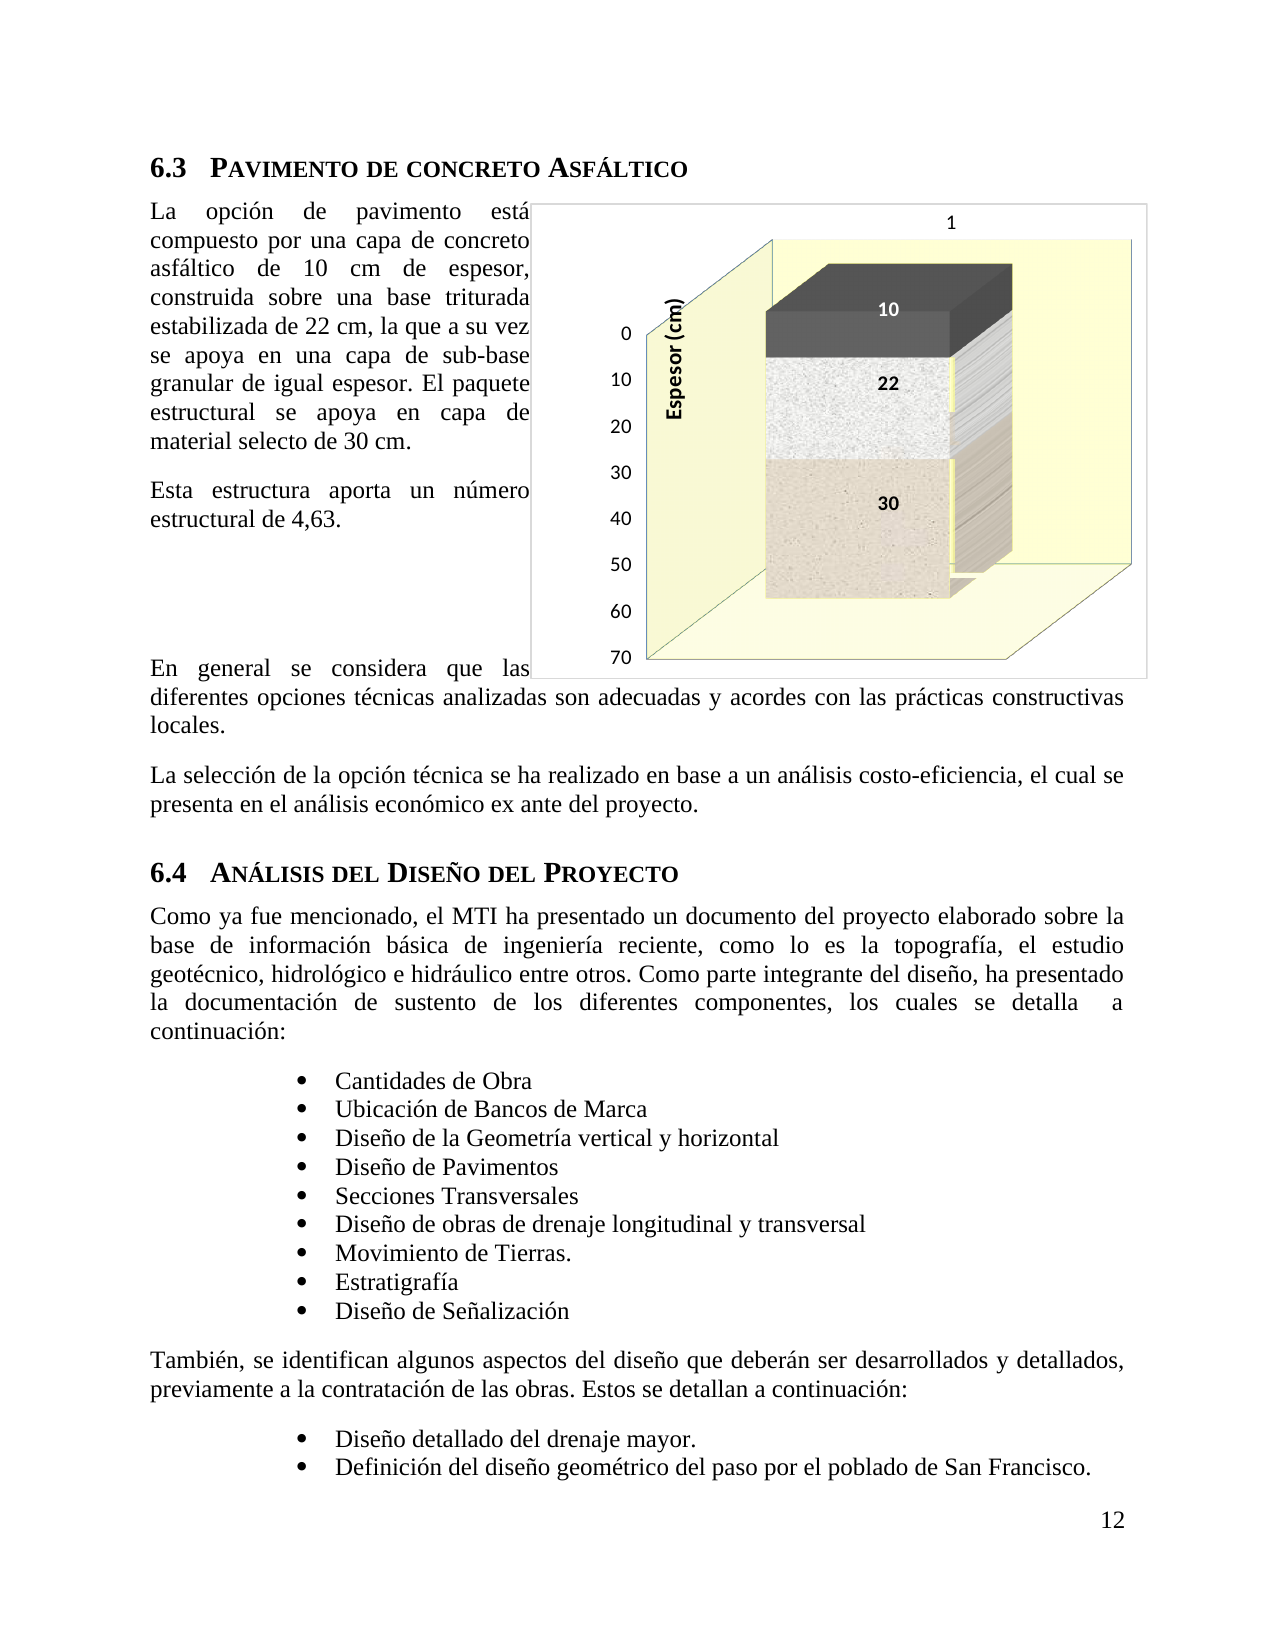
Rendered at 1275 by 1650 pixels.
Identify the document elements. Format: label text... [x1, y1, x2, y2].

list Secciones Transversales [297, 1181, 1125, 1209]
list Diseño de Pavimentos [297, 1152, 1125, 1181]
text Como ya fue mencionado, el MTI ha presentado un documento del proyecto elaborado sobre la base de información básica de ingeniería reciente, como lo es la topografía, el estudio geotécnico, hidrológico e hidráulico entre otros. Como parte integrante del diseño, ha presentado la documentación de sustento de los diferentes componentes, los cuales se detalla a continuación: [150, 901, 1125, 1045]
list Diseño de obras de drenaje longitudinal y transversal [297, 1209, 1125, 1238]
text En general se considera que las diferentes opciones técnicas analizadas son adecuadas y acordes con las prácticas constructivas locales. [150, 653, 1125, 739]
list Estratigrafía [297, 1267, 1125, 1296]
list Cantidades de Obra [297, 1066, 1125, 1094]
picture [950, 578, 975, 597]
text La selección de la opción técnica se ha realizado en base a un análisis costo-eficiencia, el cual se presenta en el análisis económico ex ante del proyecto. [150, 760, 1125, 818]
text Esta estructura aporta un número estructural de 4,63. [150, 476, 530, 533]
subtitle Pavimento de concreto Asfáltico [150, 150, 1125, 183]
list Movimiento de Tierras. [297, 1238, 1125, 1267]
list Diseño de la Geometría vertical y horizontal [297, 1123, 1125, 1152]
text También, se identifican algunos aspectos del diseño que deberán ser desarrollados y detallados, previamente a la contratación de las obras. Estos se detallan a continuación: [150, 1345, 1125, 1403]
list Diseño detallado del drenaje mayor. [297, 1424, 1125, 1452]
text La opción de pavimento está compuesto por una capa de concreto asfáltico de 10 cm de espesor, construida sobre una base triturada estabilizada de 22 cm, la que a su vez se apoya en una capa de sub-base granular de igual espesor. El paquete estructural se apoya en capa de material selecto de 30 cm. [150, 196, 1125, 455]
subtitle Análisis del Diseño del Proyecto [150, 855, 1125, 889]
list Ubicación de Bancos de Marca [297, 1094, 1125, 1123]
list Diseño de Señalización [297, 1296, 1125, 1324]
picture [766, 311, 1012, 598]
list Definición del diseño geométrico del paso por el poblado de San Francisco. [297, 1452, 1125, 1481]
